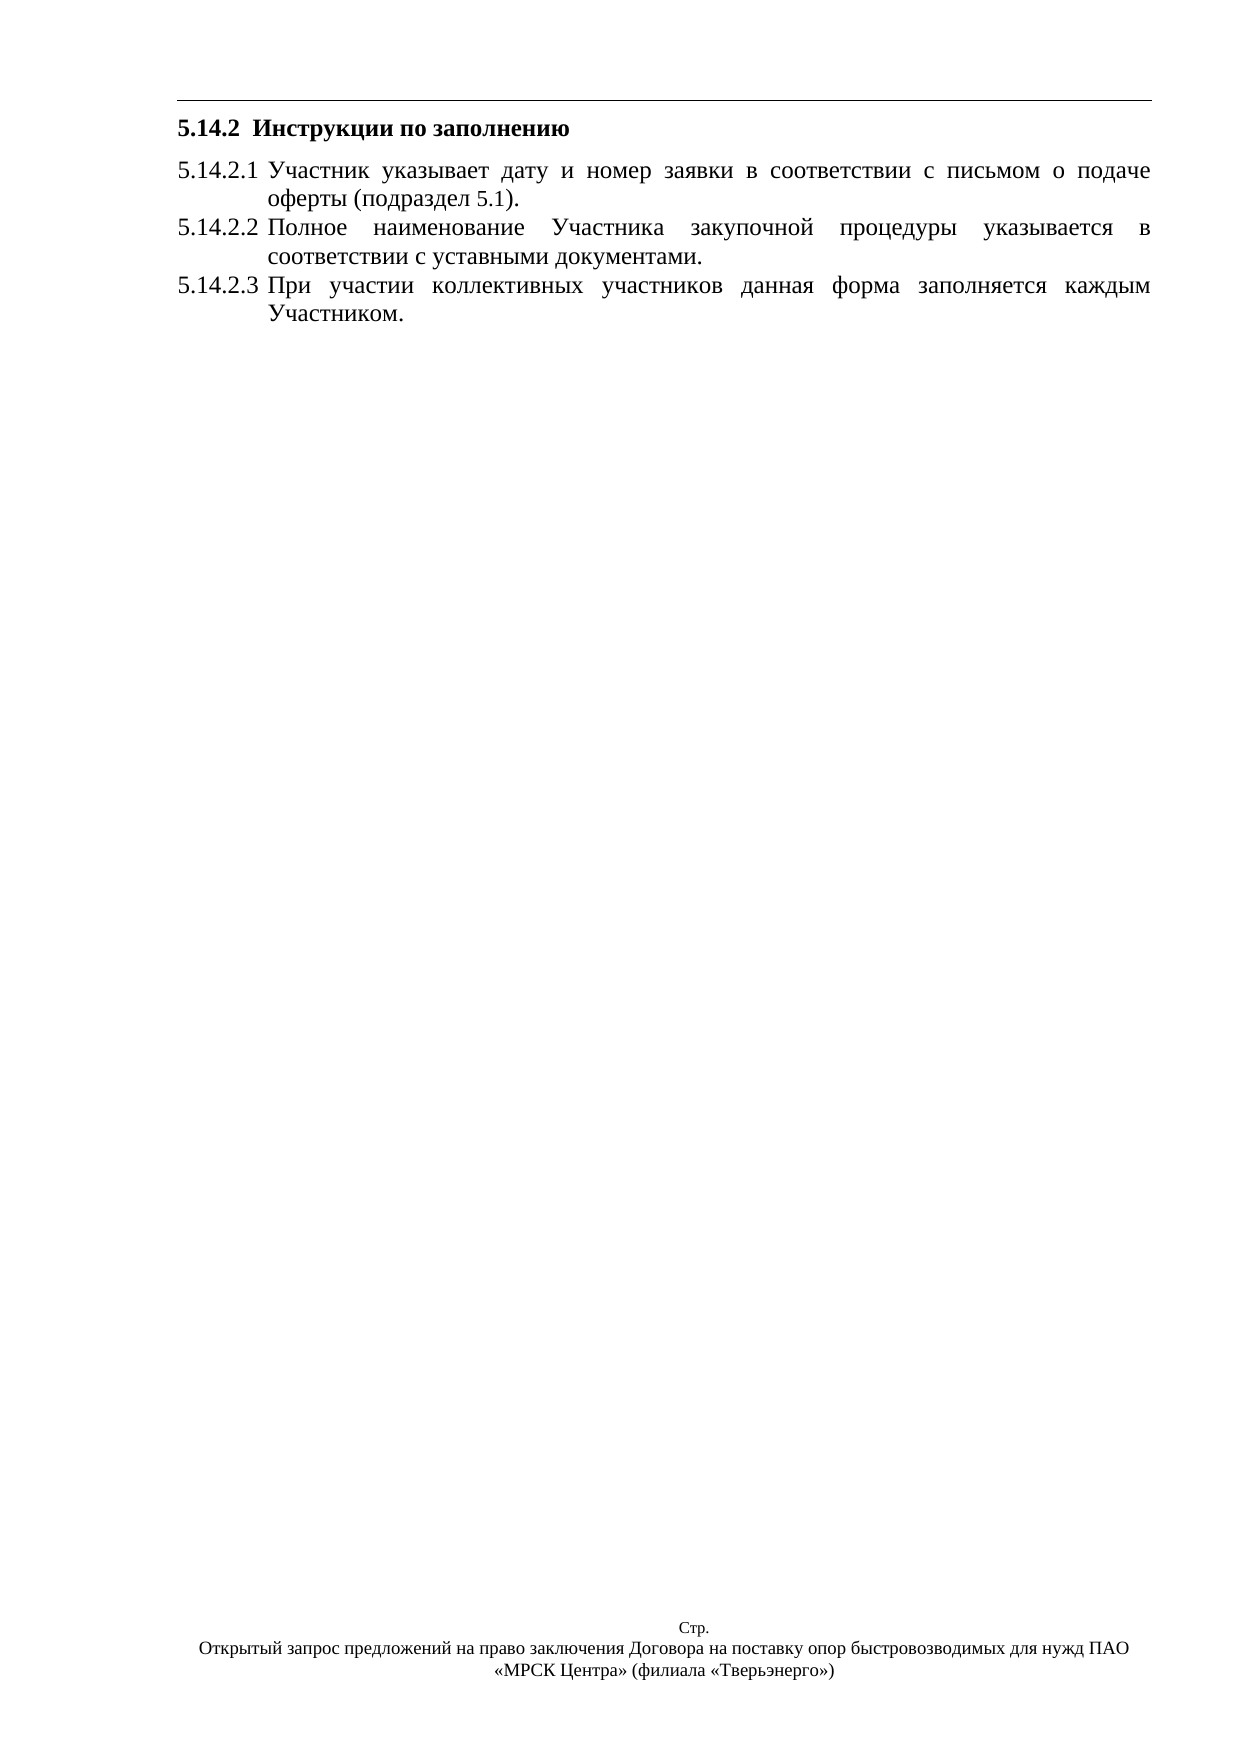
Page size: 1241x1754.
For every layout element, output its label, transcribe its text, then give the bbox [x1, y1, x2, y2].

list При участии коллективных участников данная форма заполняется каждым Участником. [177, 270, 1152, 327]
subtitle Инструкции по заполнению [177, 113, 1152, 142]
list Участник указывает дату и номер заявки в соответствии с письмом о подаче оферты (подраздел 5.1). [177, 155, 1152, 212]
list Полное наименование Участника закупочной процедуры указывается в соответствии с уставными документами. [177, 212, 1152, 270]
